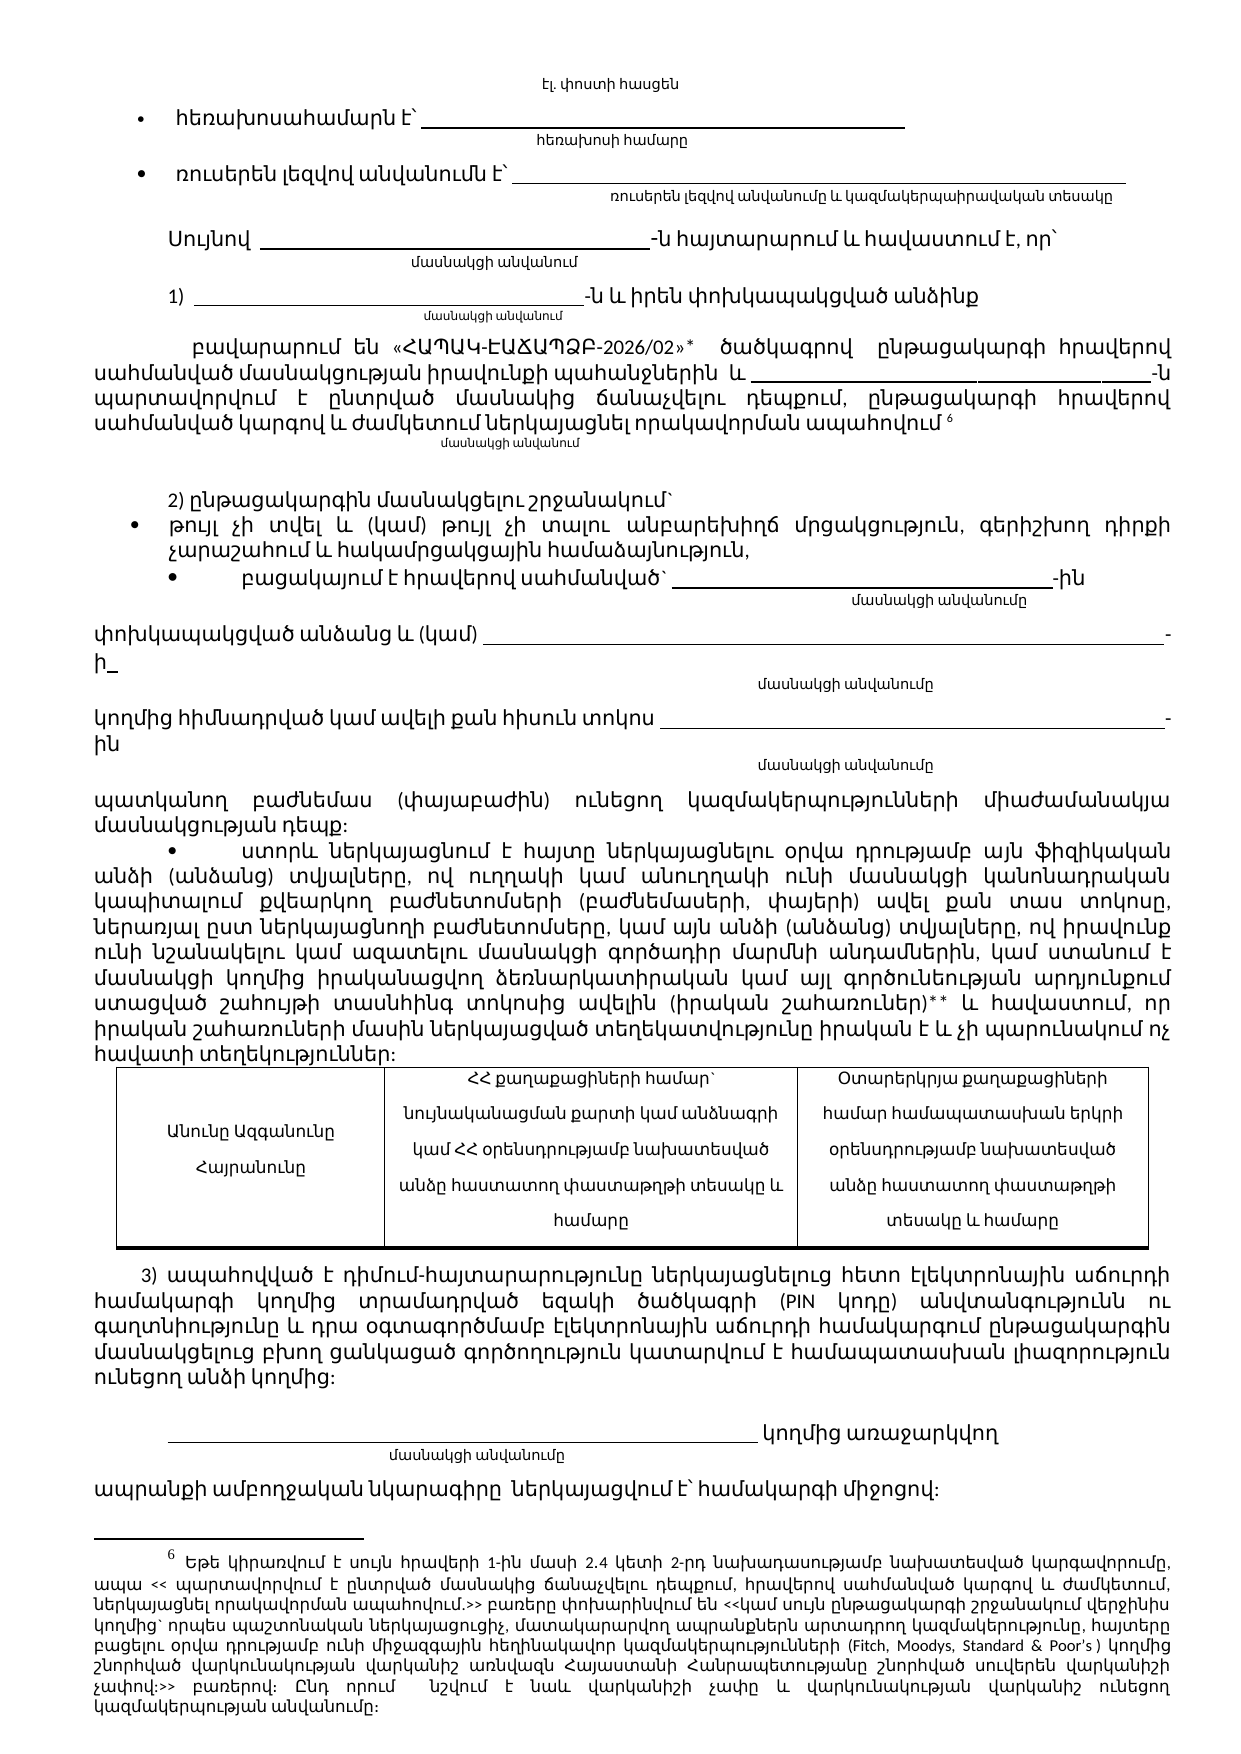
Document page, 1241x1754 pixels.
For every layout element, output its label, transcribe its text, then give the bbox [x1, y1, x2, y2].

text հեռախոսի համարը [462, 131, 1171, 161]
text Սույնով -ն հայտարարում և հավաստում է, որ՝ [94, 222, 1171, 253]
list հեռախոսահամարն է՝ [138, 106, 1171, 131]
text փոխկապակցված անձանց և (կամ) -ի [94, 622, 1171, 675]
list թույլ չի տվել և (կամ) թույլ չի տալու անբարեխիղճ մրցակցություն, գերիշխող դիրքի չարաշահում և հակամրցակցային համաձայնություն, [131, 512, 1171, 563]
text ռուսերեն լեզվով անվանումը և կազմակերպաիրավական տեսակը [536, 187, 1171, 217]
list ստորև ներկայացնում է հայտը ներկայացնելու օրվա դրությամբ այն ֆիզիկական անձի (անձանց) տվյալները, ով ուղղակի կամ անուղղակի ունի մասնակցի կանոնադրական կապիտալում քվեարկող բաժնետոմսերի (բաժնեմասերի, փայերի) ավել քան տաս տոկոսը, ներառյալ ըստ ներկայացնողի բաժնետոմսերը, կամ այն անձի (անձանց) տվյալները, ով իրավունք ունի նշանակելու կամ ազատելու մասնակցի գործադիր մարմնի անդամներին, կամ ստանում է մասնակցի կողմից իրականացվող ձեռնարկատիրական կամ այլ գործունեության արդյունքում ստացված շահույթի տասնհինգ տոկոսից ավելին (իրական շահառուներ)** և հավաստում, որ իրական շահառուների մասին ներկայացված տեղեկատվությունը իրական է և չի պարունակում ոչ հավատի տեղեկություններ: [94, 838, 1171, 1067]
text 2) ընթացակարգին մասնակցելու շրջանակում` [94, 487, 1171, 512]
text մասնակցի անվանումը [94, 591, 1171, 622]
text մասնակցի անվանում [94, 253, 1171, 283]
text մասնակցի անվանում [94, 309, 1171, 334]
text կողմից հիմնադրված կամ ավելի քան հիսուն տոկոս -ին [94, 706, 1171, 756]
list բացակայում է հրավերով սահմանված` -ին [94, 563, 1171, 591]
table_header Անունը Ազգանունը Հայրանունը [117, 1068, 384, 1246]
text 3) ապահովված է դիմում-հայտարարությունը ներկայացնելուց հետո էլեկտրոնային աճուրդի համակարգի կողմից տրամադրված եզակի ծածկագրի (PIN կոդը) անվտանգությունն ու գաղտնիությունը և դրա օգտագործմամբ էլեկտրոնային աճուրդի համակարգում ընթացակարգին մասնակցելուց բխող ցանկացած գործողություն կատարվում է համապատասխան լիազորություն ունեցող անձի կողմից: [94, 1263, 1171, 1390]
table_header Օտարերկրյա քաղաքացիների համար համապատասխան երկրի օրենսդրությամբ նախատեսված անձը հաստատող փաստաթղթի տեսակը և համարը [798, 1068, 1148, 1246]
text պատկանող բաժնեմաս (փայաբաժին) ունեցող կազմակերպությունների միաժամանակյա մասնակցության դեպք: [94, 787, 1171, 838]
text 1) -ն և իրեն փոխկապակցված անձինք [94, 283, 1171, 309]
table_header ՀՀ քաղաքացիների համար` նույնականացման քարտի կամ անձնագրի կամ ՀՀ օրենսդրությամբ նախատեսված անձը հաստատող փաստաթղթի տեսակը և համարը [385, 1068, 797, 1246]
text մասնակցի անվանումը [94, 756, 1171, 787]
list ռուսերեն լեզվով անվանումն է՝ [138, 161, 1171, 187]
text կողմից առաջարկվող [94, 1420, 1171, 1446]
text ապրանքի ամբողջական նկարագիրը ներկայացվում է՝ համակարգի միջոցով: [94, 1476, 1171, 1502]
text մասնակցի անվանումը [94, 675, 1171, 706]
text մասնակցի անվանում [94, 436, 1171, 461]
text էլ. փոստի հասցեն [94, 75, 1171, 106]
text մասնակցի անվանումը [94, 1446, 1171, 1476]
text բավարարում են «ՀԱՊԱԿ-ԷԱՃԱՊՁԲ-2026/02»* ծածկագրով ընթացակարգի հրավերով սահմանված մասնակցության իրավունքի պահանջներին և -ն պարտավորվում է ընտրված մասնակից ճանաչվելու դեպքում, ընթացակարգի հրավերով սահմանված կարգով և ժամկետում ներկայացնել որակավորման ապահովում [94, 334, 1171, 436]
